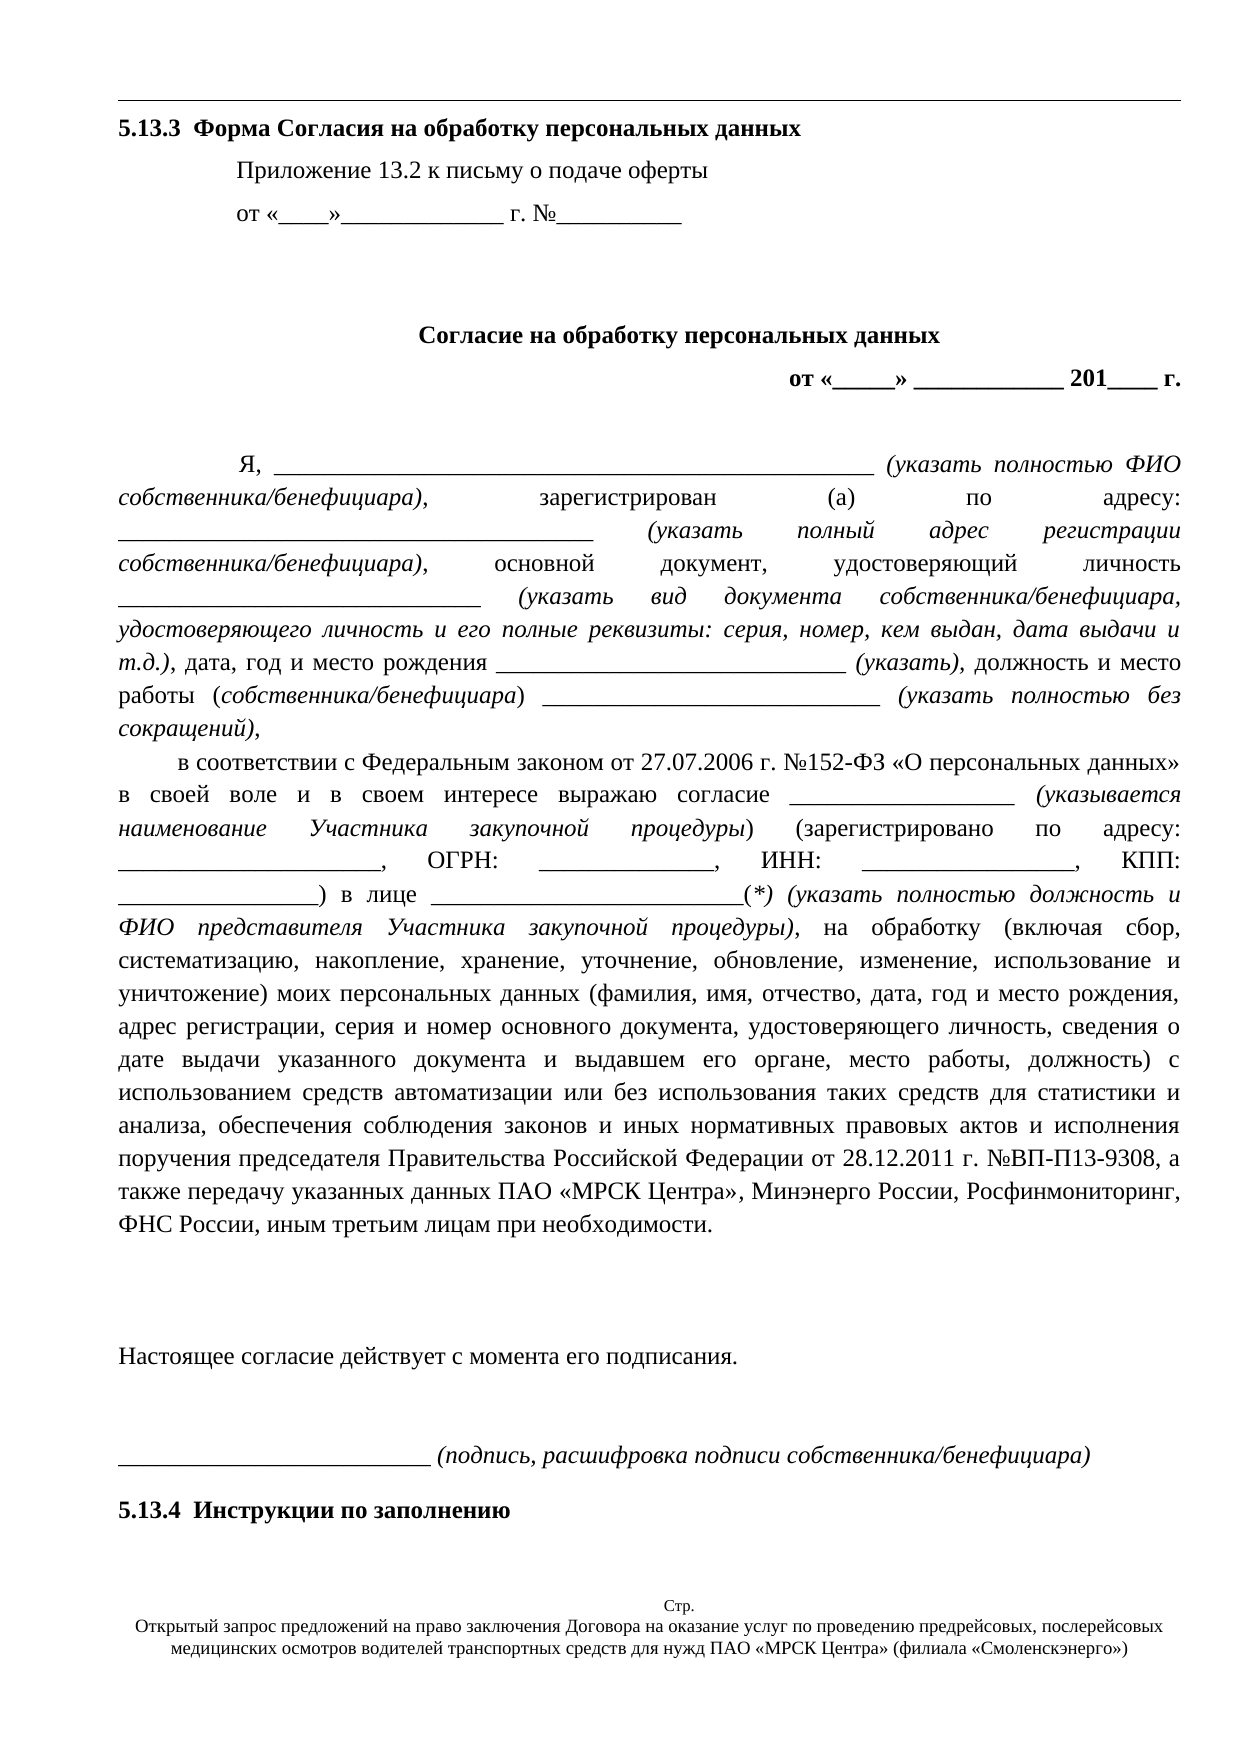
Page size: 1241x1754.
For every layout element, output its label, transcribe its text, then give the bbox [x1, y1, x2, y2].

subtitle Форма Согласия на обработку персональных данных [118, 113, 1181, 142]
text в соответствии с Федеральным законом от 27.07.2006 г. №152-ФЗ «О персональных данных» в своей воле и в своем интересе выражаю согласие __________________ (указывается наименование Участника закупочной процедуры) (зарегистрировано по адресу: _____________________, ОГРН: ______________, ИНН: _________________, КПП: ________________) в лице _________________________(*) (указать полностью должность и ФИО представителя Участника закупочной процедуры), на обработку (включая сбор, систематизацию, накопление, хранение, уточнение, обновление, изменение, использование и уничтожение) моих персональных данных (фамилия, имя, отчество, дата, год и место рождения, адрес регистрации, серия и номер основного документа, удостоверяющего личность, сведения о дате выдачи указанного документа и выдавшем его органе, место работы, должность) с использованием средств автоматизации или без использования таких средств для статистики и анализа, обеспечения соблюдения законов и иных нормативных правовых актов и исполнения поручения председателя Правительства Российской Федерации от 28.12.2011 г. №ВП-П13-9308, а также передачу указанных данных ПАО «МРСК Центра», Минэнерго России, Росфинмониторинг, ФНС России, иным третьим лицам при необходимости. [118, 747, 1181, 1238]
text Я, ________________________________________________ (указать полностью ФИО собственника/бенефициара), зарегистрирован (а) по адресу: ______________________________________ (указать полный адрес регистрации собственника/бенефициара), основной документ, удостоверяющий личность _____________________________ (указать вид документа собственника/бенефициара, удостоверяющего личность и его полные реквизиты: серия, номер, кем выдан, дата выдачи и т.д.), дата, год и место рождения ____________________________ (указать), должность и место работы (собственника/бенефициара) ___________________________ (указать полностью без сокращений), [118, 449, 1181, 742]
text _________________________ (подпись, расшифровка подписи собственника/бенефициара) [118, 1440, 1181, 1469]
subtitle Инструкции по заполнению [118, 1496, 1181, 1524]
text от «_____» ____________ 201____ г. [118, 363, 1181, 392]
text Настоящее согласие действует с момента его подписания. [118, 1341, 1181, 1370]
text Согласие на обработку персональных данных [118, 320, 1181, 349]
text Приложение 13.2 к письму о подаче оферты от «____»_____________ г. №__________ [236, 155, 1181, 227]
